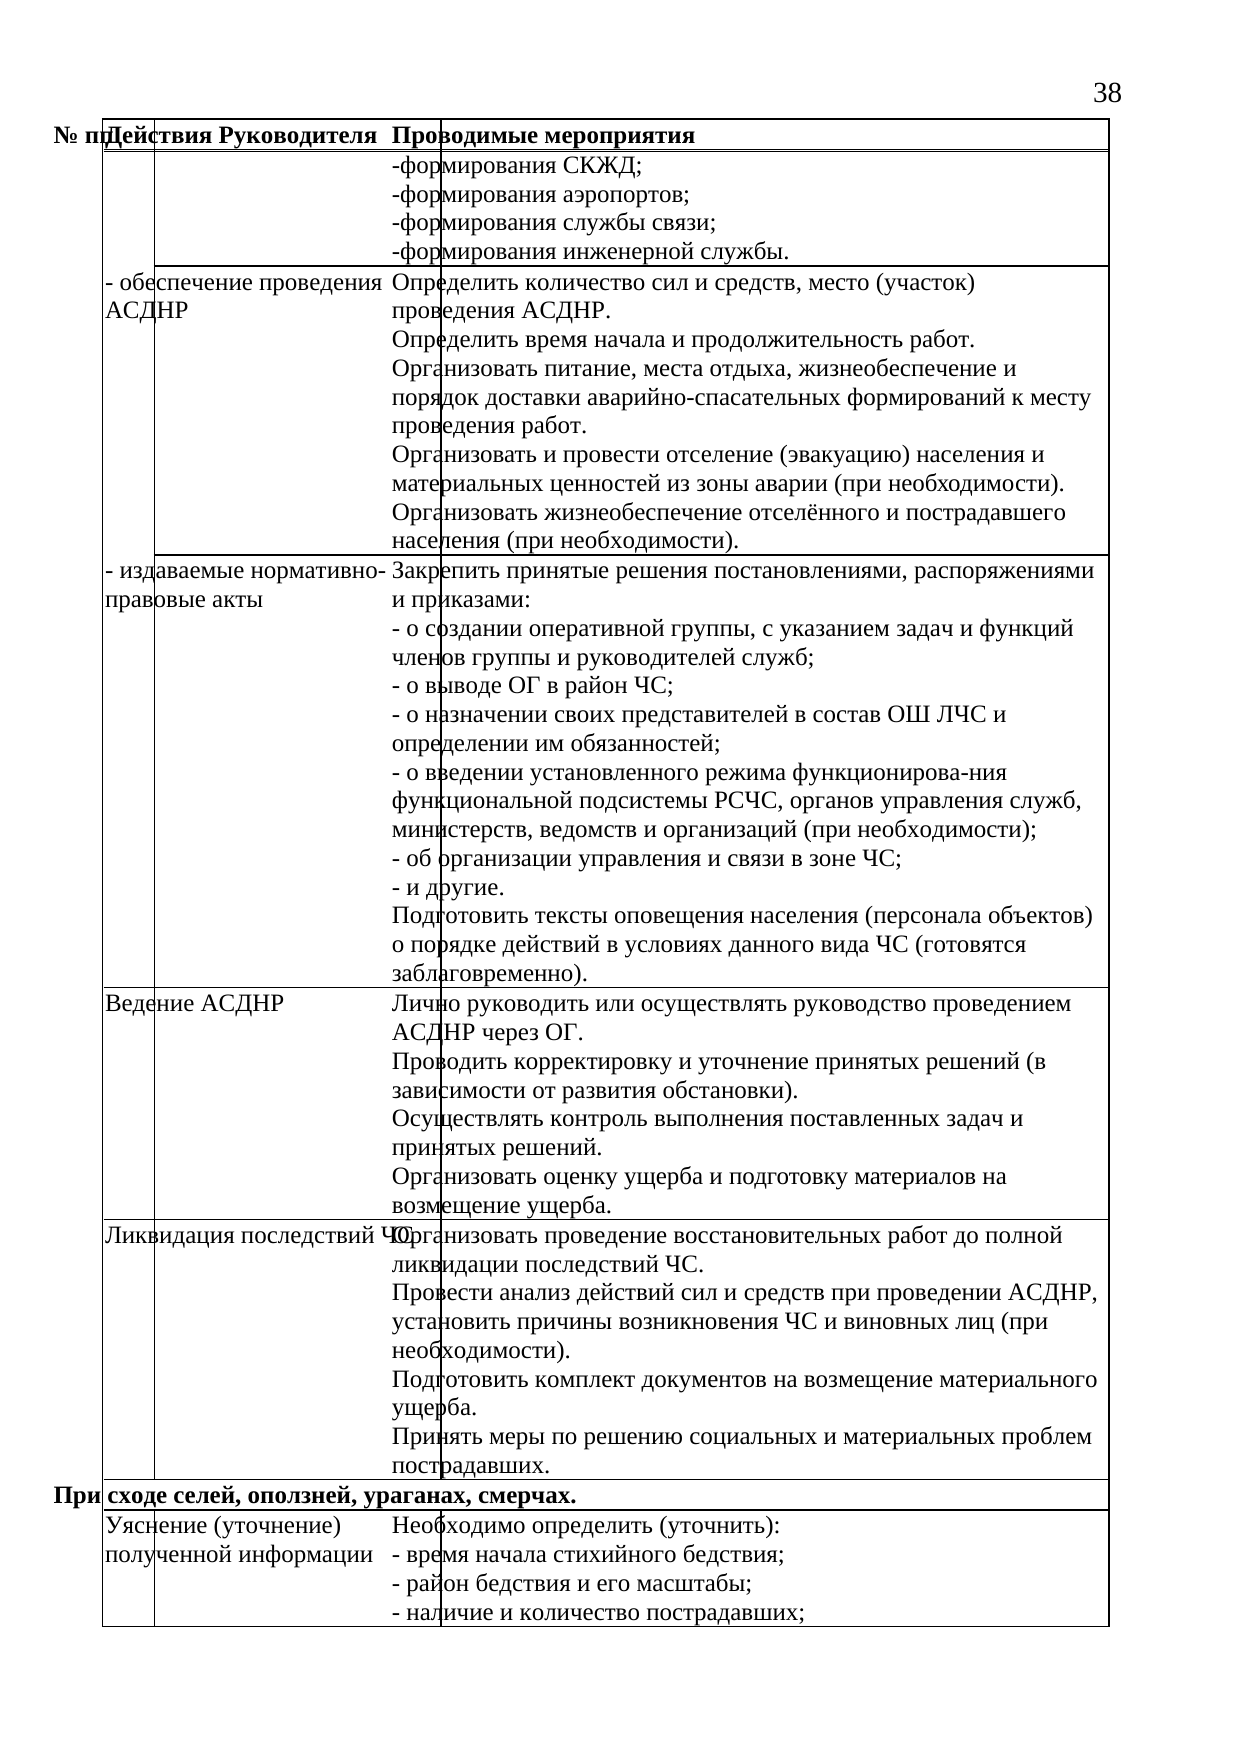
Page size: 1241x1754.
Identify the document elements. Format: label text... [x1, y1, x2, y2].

table_cell Закрепить принятые решения постановлениями, распоряжениями и приказами: - о создании оперативной группы, с указанием задач и функций членов группы и руководителей служб; - о выводе ОГ в район ЧС; - о назначении своих представителей в состав ОШ ЛЧС и определении им обязанностей; - о введении установленного режима функционирова-ния функциональной подсистемы РСЧС, органов управления служб, министерств, ведомств и организаций (при необходимости); - об организации управления и связи в зоне ЧС; - и другие. Подготовить тексты оповещения населения (персонала объектов) о порядке действий в условиях данного вида ЧС (готовятся заблаговременно). [442, 556, 1108, 987]
table_cell Определить количество сил и средств, место (участок) проведения АСДНР. Определить время начала и продолжительность работ. Организовать питание, места отдыха, жизнеобеспечение и порядок доставки аварийно-спасательных формирований к месту проведения работ. Организовать и провести отселение (эвакуацию) населения и материальных ценностей из зоны аварии (при необходимости). Организовать жизнеобеспечение отселённого и пострадавшего населения (при необходимости). [442, 267, 1108, 554]
table_header Действия Руководителя [155, 120, 440, 148]
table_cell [155, 1511, 440, 1626]
table_cell [103, 265, 154, 554]
table_cell 5. [103, 1220, 154, 1479]
table_cell - обеспечение проведения АСДНР [155, 267, 440, 554]
table_cell Организовать проведение восстановительных работ до полной ликвидации последствий ЧС. Провести анализ действий сил и средств при проведении АСДНР, установить причины возникновения ЧС и виновных лиц (при необходимости). Подготовить комплект документов на возмещение материального ущерба. Принять меры по решению социальных и материальных проблем пострадавших. [442, 1220, 1108, 1479]
table_cell - издаваемые нормативно-правовые акты [155, 556, 440, 987]
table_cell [442, 1511, 1108, 1626]
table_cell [155, 152, 440, 265]
table_cell [103, 554, 154, 987]
table_cell Ведение АСДНР [155, 988, 440, 1218]
table_cell Ликвидация последствий ЧС [155, 1220, 440, 1479]
table_cell 4. [103, 988, 154, 1218]
table_cell 1. [103, 1510, 154, 1626]
table_cell При сходе селей, оползней, ураганах, смерчах. [103, 1480, 1108, 1509]
table_header Проводимые мероприятия [442, 120, 1108, 148]
table_cell Лично руководить или осуществлять руководство проведением АСДНР через ОГ. Проводить корректировку и уточнение принятых решений (в зависимости от развития обстановки). Осуществлять контроль выполнения поставленных задач и принятых решений. Организовать оценку ущерба и подготовку материалов на возмещение ущерба. [442, 988, 1108, 1218]
table_header № пп [103, 120, 154, 148]
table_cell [442, 152, 1108, 265]
table_cell [103, 152, 154, 265]
